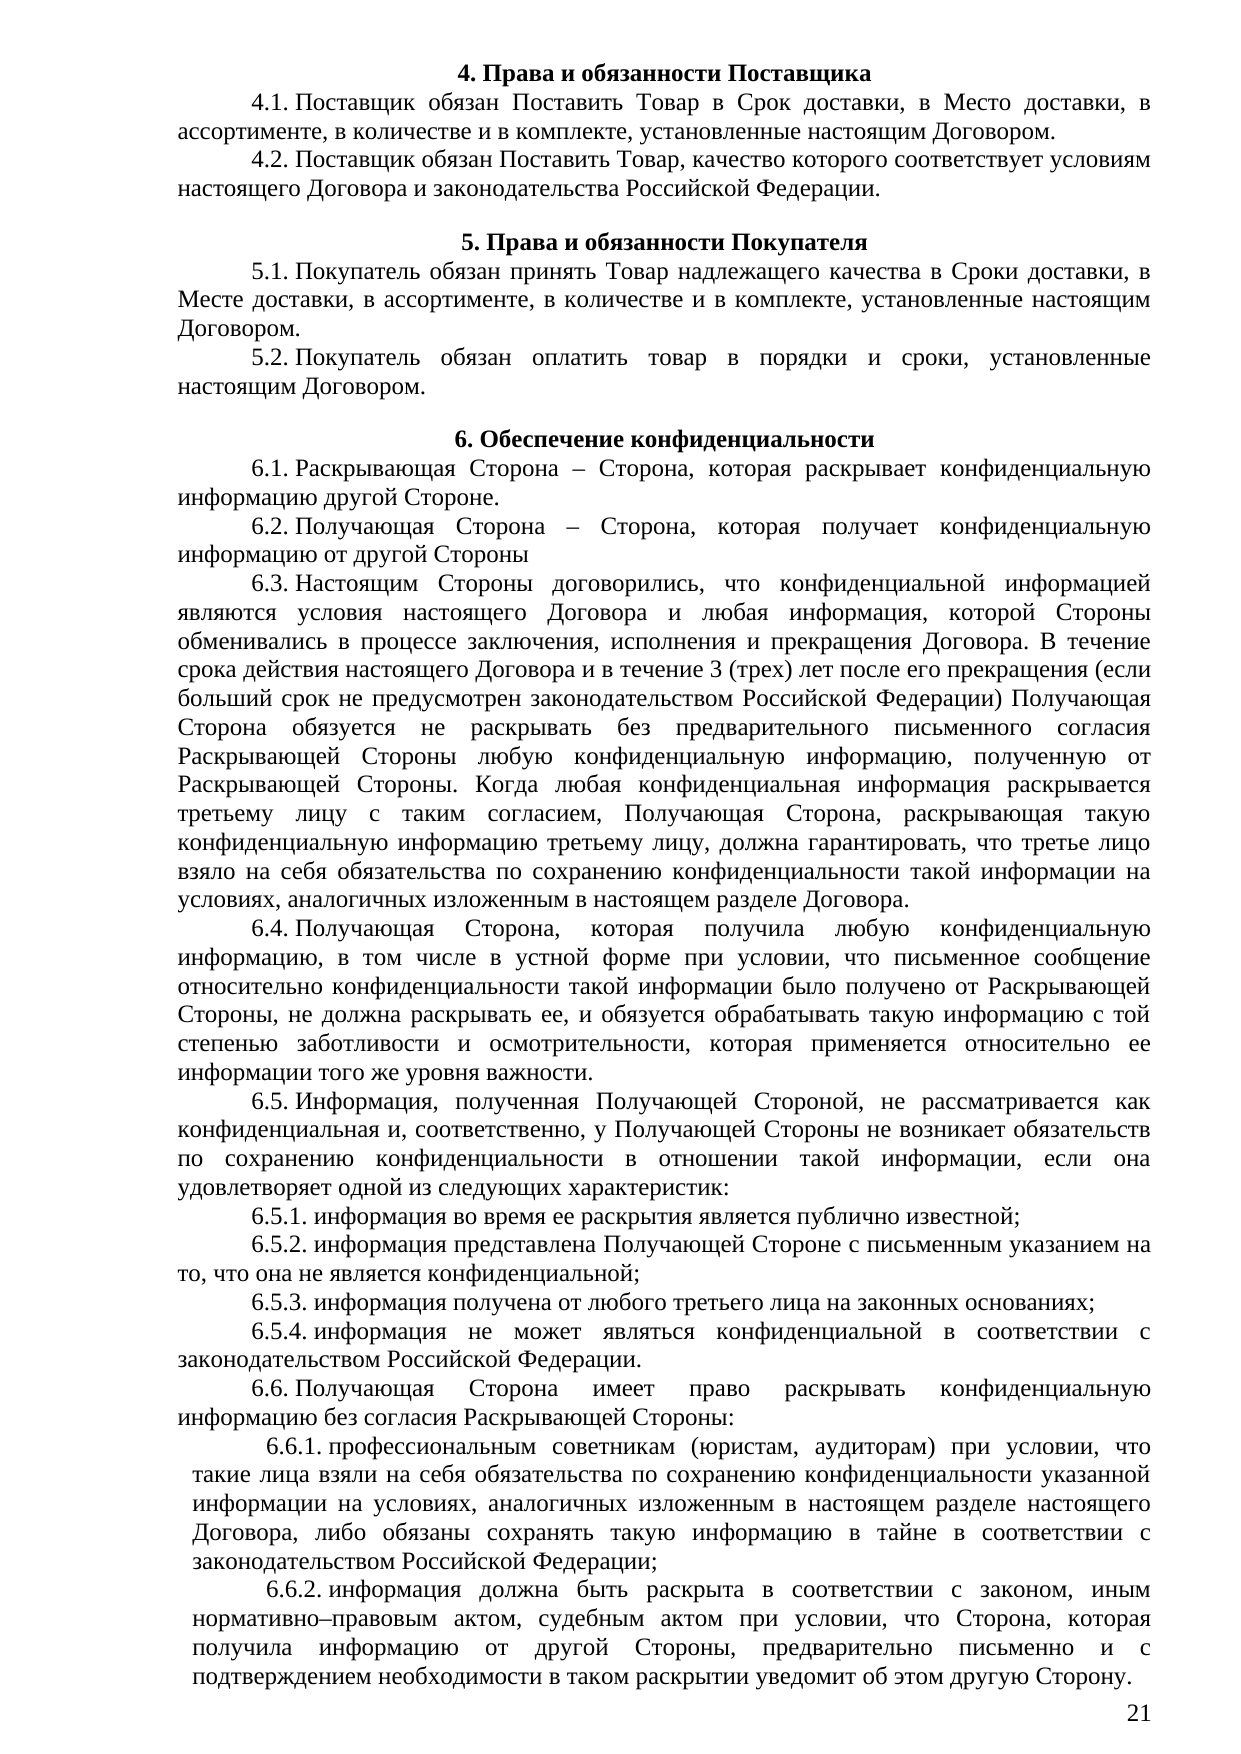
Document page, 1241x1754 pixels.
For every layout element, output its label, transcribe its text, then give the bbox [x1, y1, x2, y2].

list информация должна быть раскрыта в соответствии с законом, иным нормативно–правовым актом, судебным актом при условии, что Сторона, которая получила информацию от другой Стороны, предварительно письменно и с подтверждением необходимости в таком раскрытии уведомит об этом другую Сторону. [192, 1574, 1152, 1689]
list информация не может являться конфиденциальной в соответствии с законодательством Российской Федерации. [177, 1316, 1152, 1373]
list Получающая Сторона, которая получила любую конфиденциальную информацию, в том числе в устной форме при условии, что письменное сообщение относительно конфиденциальности такой информации было получено от Раскрывающей Стороны, не должна раскрывать ее, и обязуется обрабатывать такую информацию с той степенью заботливости и осмотрительности, которая применяется относительно ее информации того же уровня важности. [177, 913, 1152, 1086]
list информация получена от любого третьего лица на законных основаниях; [177, 1287, 1152, 1316]
list Покупатель обязан оплатить товар в порядки и сроки, установленные настоящим Договором. [177, 342, 1152, 399]
list Обеспечение конфиденциальности [177, 424, 1152, 453]
list профессиональным советникам (юристам, аудиторам) при условии, что такие лица взяли на себя обязательства по сохранению конфиденциальности указанной информации на условиях, аналогичных изложенным в настоящем разделе настоящего Договора, либо обязаны сохранять такую информацию в тайне в соответствии с законодательством Российской Федерации; [192, 1431, 1152, 1574]
list Раскрывающая Сторона – Сторона, которая раскрывает конфиденциальную информацию другой Стороне. [177, 453, 1152, 511]
list Покупатель обязан принять Товар надлежащего качества в Сроки доставки, в Месте доставки, в ассортименте, в количестве и в комплекте, установленные настоящим Договором. [177, 256, 1152, 342]
list информация представлена Получающей Стороне с письменным указанием на то, что она не является конфиденциальной; [177, 1229, 1152, 1287]
list Получающая Сторона имеет право раскрывать конфиденциальную информацию без согласия Раскрывающей Стороны: [177, 1373, 1152, 1431]
list Настоящим Стороны договорились, что конфиденциальной информацией являются условия настоящего Договора и любая информация, которой Стороны обменивались в процессе заключения, исполнения и прекращения Договора. В течение срока действия настоящего Договора и в течение 3 (трех) лет после его прекращения (если больший срок не предусмотрен законодательством Российской Федерации) Получающая Сторона обязуется не раскрывать без предварительного письменного согласия Раскрывающей Стороны любую конфиденциальную информацию, полученную от Раскрывающей Стороны. Когда любая конфиденциальная информация раскрывается третьему лицу с таким согласием, Получающая Сторона, раскрывающая такую конфиденциальную информацию третьему лицу, должна гарантировать, что третье лицо взяло на себя обязательства по сохранению конфиденциальности такой информации на условиях, аналогичных изложенным в настоящем разделе Договора. [177, 568, 1152, 913]
list Поставщик обязан Поставить Товар в Срок доставки, в Место доставки, в ассортименте, в количестве и в комплекте, установленные настоящим Договором. [177, 87, 1152, 144]
list Получающая Сторона – Сторона, которая получает конфиденциальную информацию от другой Стороны [177, 511, 1152, 568]
list Поставщик обязан Поставить Товар, качество которого соответствует условиям настоящего Договора и законодательства Российской Федерации. [177, 144, 1152, 202]
list Права и обязанности Покупателя [177, 227, 1152, 256]
list информация во время ее раскрытия является публично известной; [177, 1201, 1152, 1229]
list Информация, полученная Получающей Стороной, не рассматривается как конфиденциальная и, соответственно, у Получающей Стороны не возникает обязательств по сохранению конфиденциальности в отношении такой информации, если она удовлетворяет одной из следующих характеристик: [177, 1086, 1152, 1201]
list Права и обязанности Поставщика [177, 58, 1152, 87]
